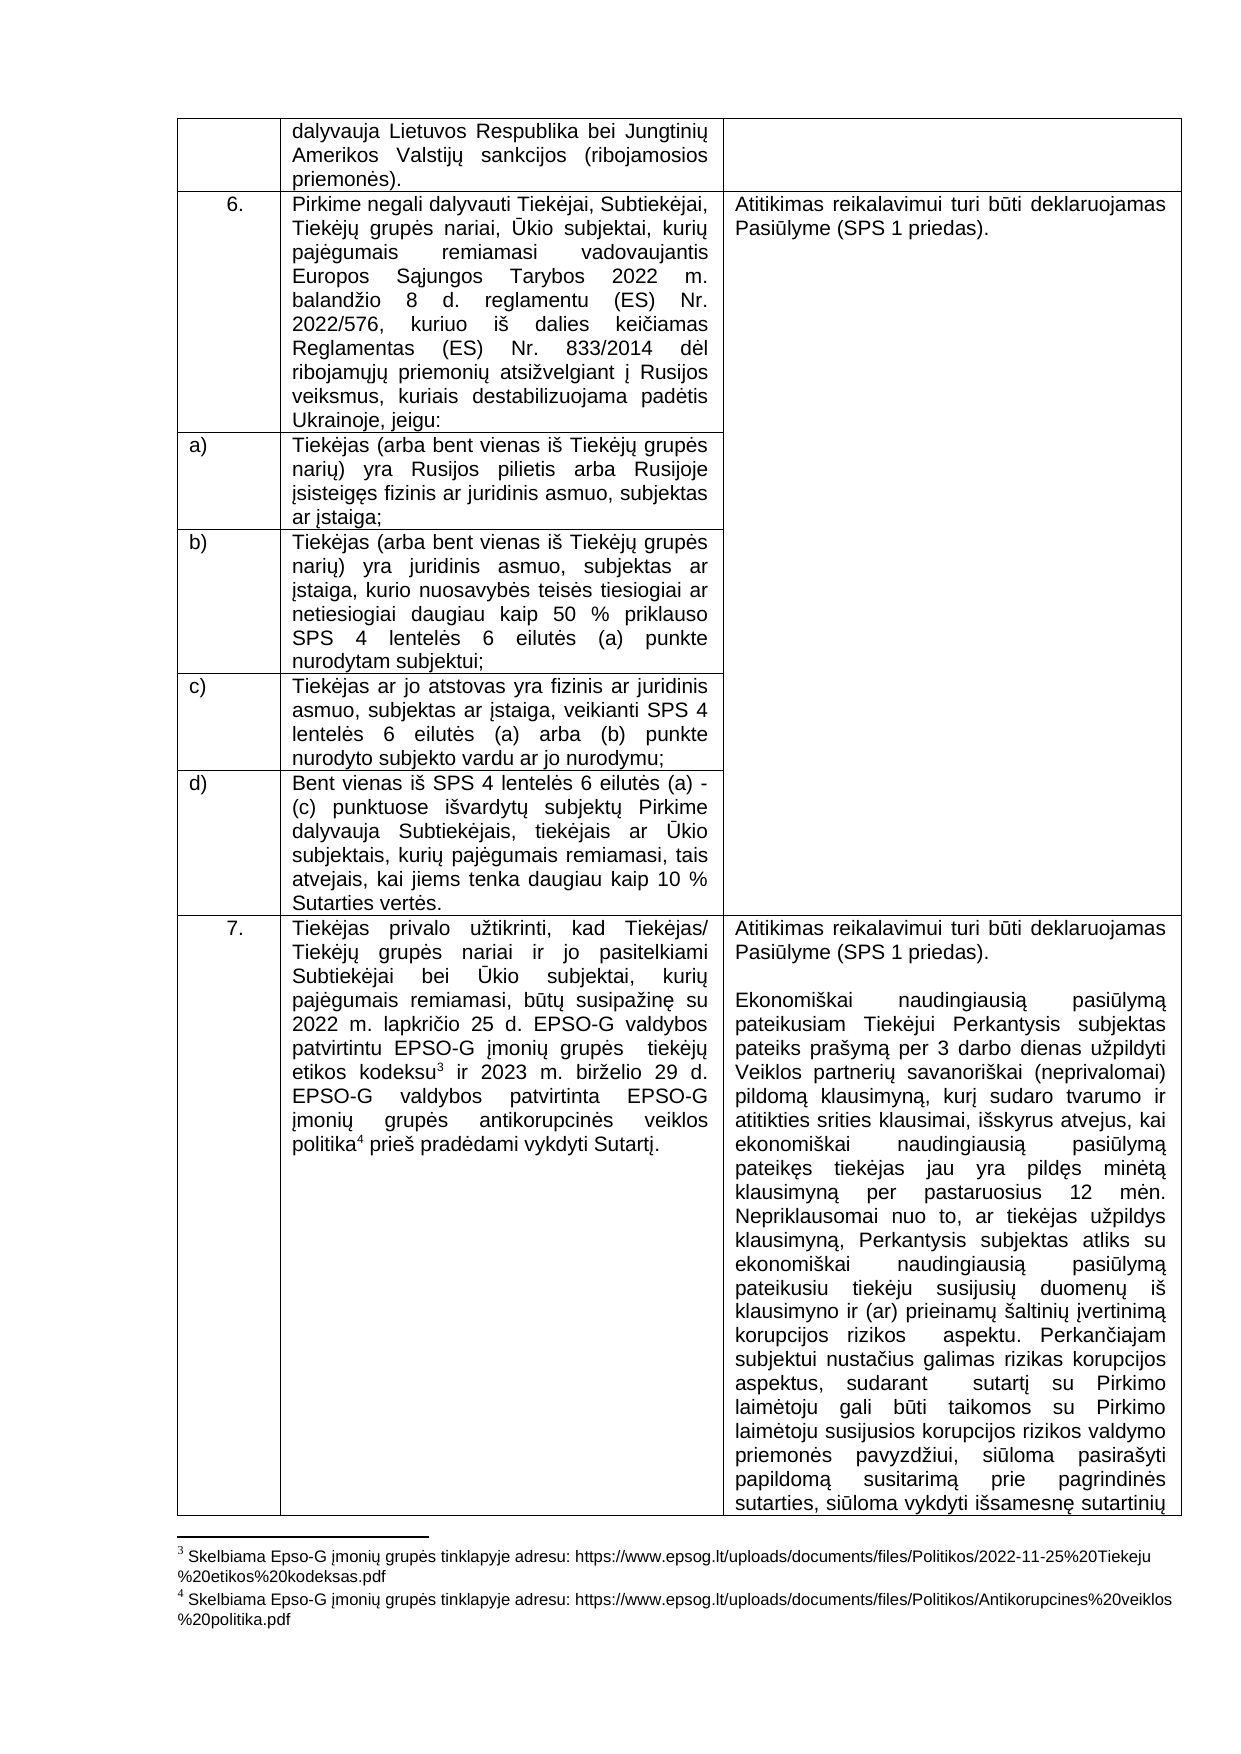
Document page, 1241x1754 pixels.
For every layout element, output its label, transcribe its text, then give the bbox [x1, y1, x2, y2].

table_cell d) [178, 771, 280, 915]
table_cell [281, 916, 723, 1515]
table_cell Tiekėjas ar jo atstovas yra fizinis ar juridinis asmuo, subjektas ar įstaiga, veikianti SPS 4 lentelės 6 eilutės (a) arba (b) punkte nurodyto subjekto vardu ar jo nurodymu; [281, 674, 723, 770]
table_cell [178, 192, 280, 432]
table_cell c) [178, 674, 280, 770]
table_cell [724, 119, 1181, 191]
table_cell Atitikimas reikalavimui turi būti deklaruojamas Pasiūlyme (SPS 1 priedas). [724, 192, 1181, 915]
table_cell a) [178, 433, 280, 528]
table_cell [178, 916, 280, 1515]
table_cell b) [178, 530, 280, 673]
table_cell [178, 119, 280, 191]
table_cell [281, 119, 723, 191]
table_cell Tiekėjas (arba bent vienas iš Tiekėjų grupės narių) yra Rusijos pilietis arba Rusijoje įsisteigęs fizinis ar juridinis asmuo, subjektas ar įstaiga; [281, 433, 723, 528]
table_cell Pirkime negali dalyvauti Tiekėjai, Subtiekėjai, Tiekėjų grupės nariai, Ūkio subjektai, kurių pajėgumais remiamasi vadovaujantis Europos Sąjungos Tarybos 2022 m. balandžio 8 d. reglamentu (ES) Nr. 2022/576, kuriuo iš dalies keičiamas Reglamentas (ES) Nr. 833/2014 dėl ribojamųjų priemonių atsižvelgiant į Rusijos veiksmus, kuriais destabilizuojama padėtis Ukrainoje, jeigu: [281, 192, 723, 432]
table_cell Tiekėjas (arba bent vienas iš Tiekėjų grupės narių) yra juridinis asmuo, subjektas ar įstaiga, kurio nuosavybės teisės tiesiogiai ar netiesiogiai daugiau kaip 50 % priklauso SPS 4 lentelės 6 eilutės (a) punkte nurodytam subjektui; [281, 530, 723, 673]
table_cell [724, 916, 1181, 1515]
table_cell Bent vienas iš SPS 4 lentelės 6 eilutės (a) - (c) punktuose išvardytų subjektų Pirkime dalyvauja Subtiekėjais, tiekėjais ar Ūkio subjektais, kurių pajėgumais remiamasi, tais atvejais, kai jiems tenka daugiau kaip 10 % Sutarties vertės. [281, 771, 723, 915]
